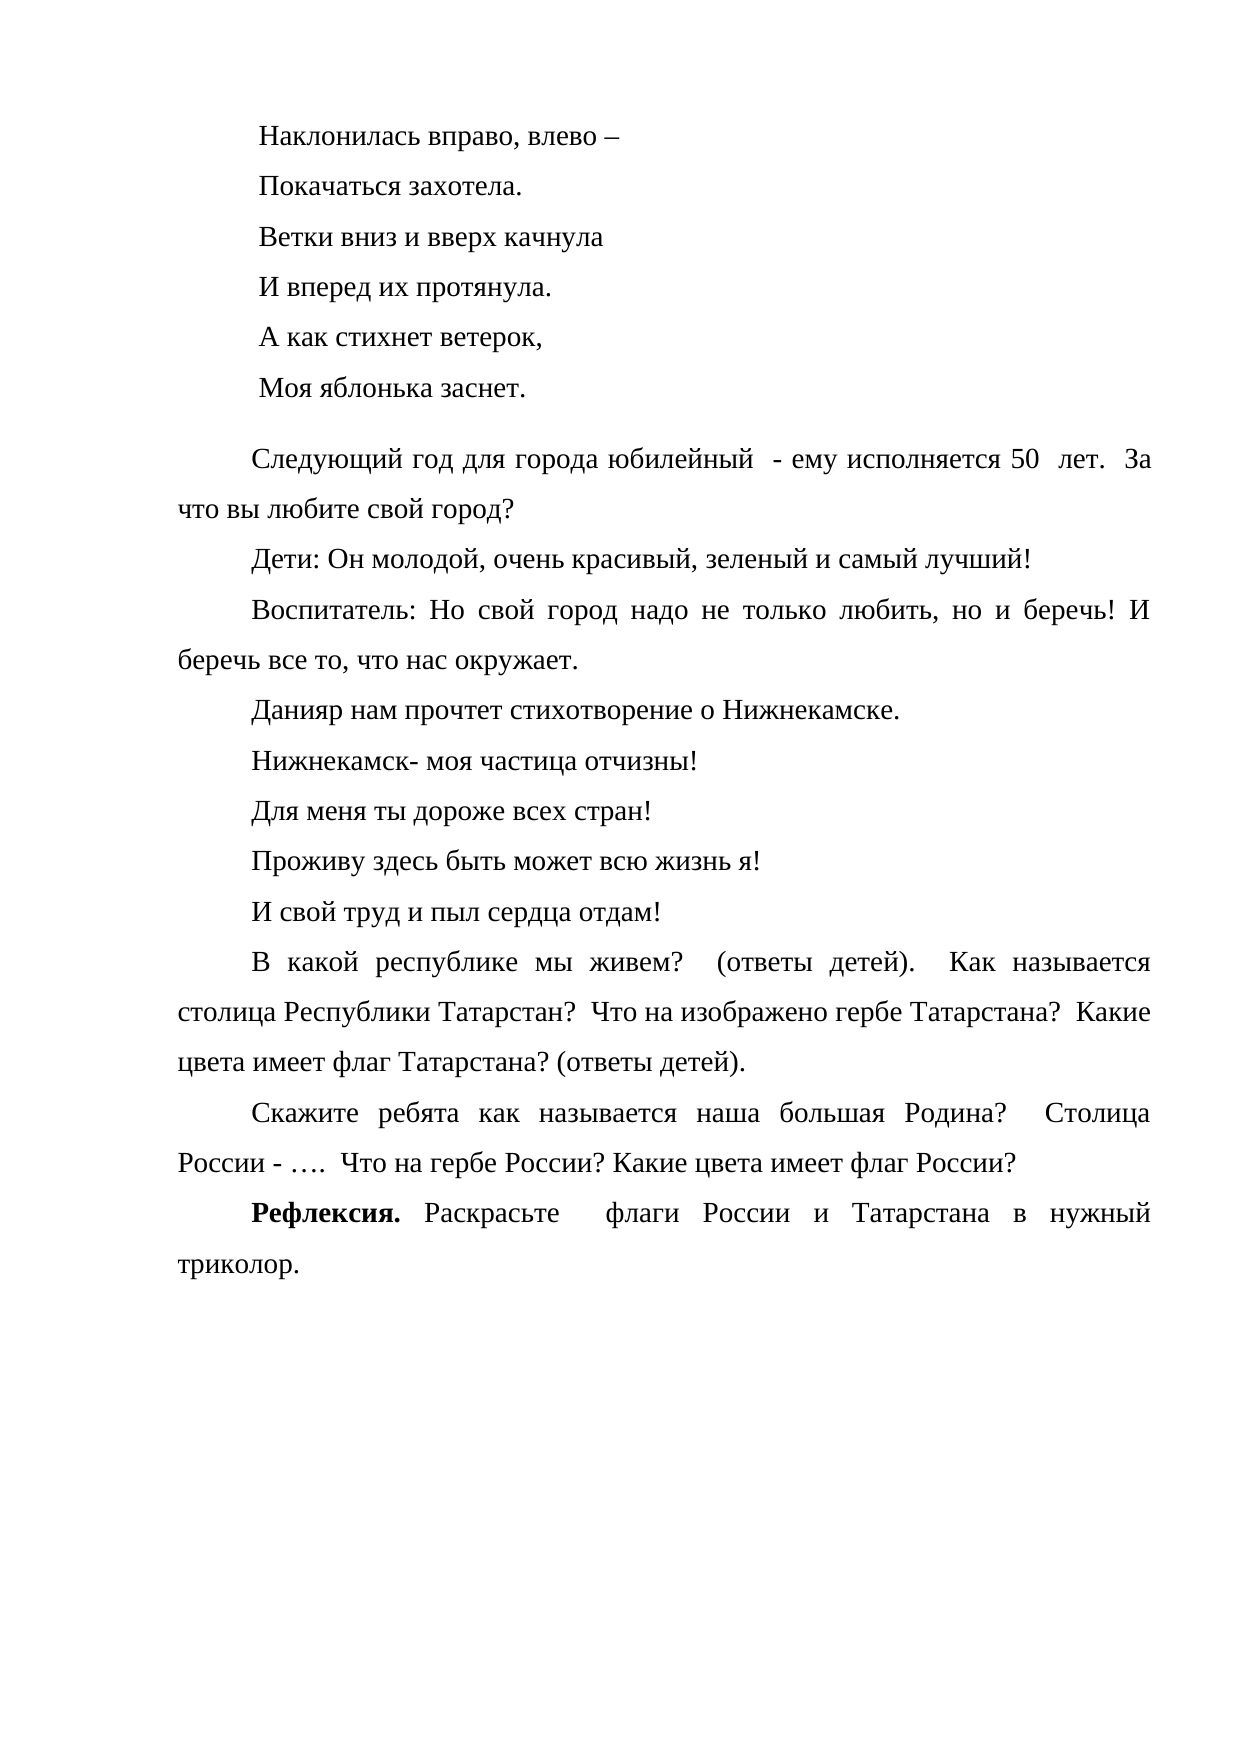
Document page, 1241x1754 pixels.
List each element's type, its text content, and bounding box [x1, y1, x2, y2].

text Воспитатель: Но свой город надо не только любить, но и беречь! И беречь все то, что нас окружает. [177, 592, 1152, 676]
text Дети: Он молодой, очень красивый, зеленый и самый лучший! [177, 541, 1152, 575]
text Проживу здесь быть может всю жизнь я! [177, 843, 1152, 877]
text Скажите ребята как называется наша большая Родина? Столица России - …. Что на гербе России? Какие цвета имеет флаг России? [177, 1095, 1152, 1179]
text Наклонилась вправо, влево – [177, 118, 1152, 152]
text Для меня ты дороже всех стран! [177, 793, 1152, 827]
text Нижнекамск- моя частица отчизны! [177, 743, 1152, 776]
text Следующий год для города юбилейный - ему исполняется 50 лет. За что вы любите свой город? [177, 441, 1152, 525]
text Покачаться захотела. [177, 168, 1152, 202]
text Данияр нам прочтет стихотворение о Нижнекамске. [177, 692, 1152, 726]
text Рефлексия. Раскрасьте флаги России и Татарстана в нужный триколор. [177, 1196, 1152, 1279]
text Моя яблонька заснет. [177, 370, 1152, 403]
text В какой республике мы живем? (ответы детей). Как называется столица Республики Татарстан? Что на изображено гербе Татарстана? Какие цвета имеет флаг Татарстана? (ответы детей). [177, 944, 1152, 1078]
text И свой труд и пыл сердца отдам! [177, 894, 1152, 927]
text И вперед их протянула. [177, 269, 1152, 303]
text А как стихнет ветерок, [177, 319, 1152, 353]
text Ветки вниз и вверх качнула [177, 219, 1152, 252]
